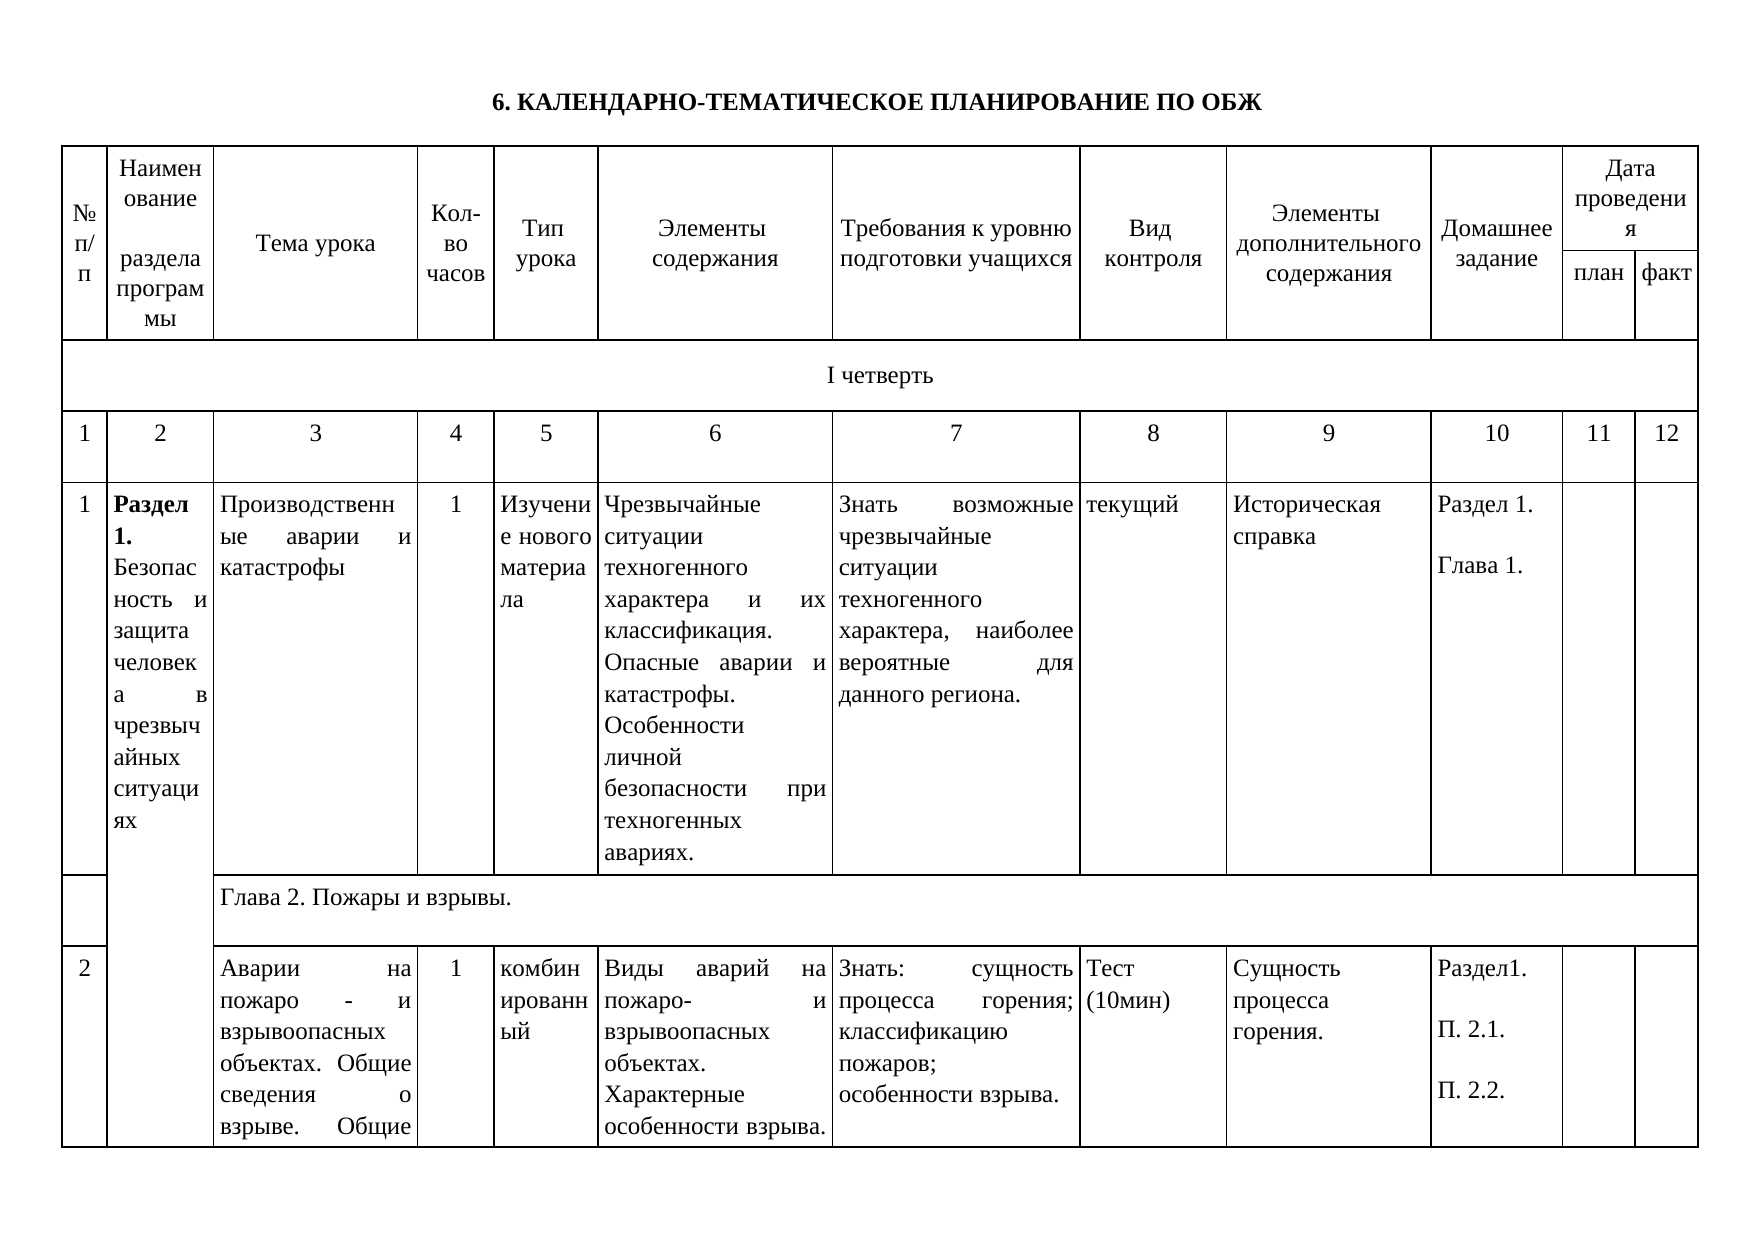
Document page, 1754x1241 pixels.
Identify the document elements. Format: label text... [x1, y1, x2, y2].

table_cell Историческая справка [1227, 483, 1430, 874]
table_cell факт [1636, 251, 1697, 339]
table_header Вид контроля [1081, 147, 1226, 339]
table_cell 10 [1432, 412, 1562, 482]
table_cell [1227, 947, 1430, 1146]
table_cell 1 [63, 483, 106, 874]
table_header Тип урока [495, 147, 597, 339]
table_header Дата проведения [1563, 147, 1697, 250]
table_cell 2 [108, 412, 213, 482]
table_header Кол-во часов [418, 147, 493, 339]
table_cell комбинированный [495, 947, 597, 1146]
table_cell Глава 2. Пожары и взрывы. [214, 876, 1697, 945]
table_cell 9 [1227, 412, 1430, 482]
table_cell 4 [418, 412, 493, 482]
table_cell 8 [1081, 412, 1226, 482]
table_header Наименование раздела программы [108, 147, 213, 339]
table_cell план [1563, 251, 1634, 339]
table_cell Раздел 1. Глава 1. [1432, 483, 1562, 874]
table_cell 1 [418, 947, 493, 1146]
table_cell 1 [418, 483, 493, 874]
table_header Домашнее задание [1432, 147, 1562, 339]
table_header Тема урока [214, 147, 417, 339]
table_cell 2 [63, 947, 106, 1146]
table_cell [1432, 947, 1562, 1146]
table_cell I четверть [63, 341, 1697, 410]
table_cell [833, 947, 1079, 1146]
table_cell текущий [1081, 483, 1226, 874]
table_cell Изучение нового материала [495, 483, 597, 874]
table_header Элементы дополнительного содержания [1227, 147, 1430, 339]
table_cell 3 [214, 412, 417, 482]
table_cell [1563, 947, 1634, 1146]
table_cell Тест (10мин) [1081, 947, 1226, 1146]
table_header Элементы содержания [599, 147, 832, 339]
table_cell 12 [1636, 412, 1697, 482]
table_cell Раздел 1. Безопасность и защита человека в чрезвычайных ситуациях [108, 483, 213, 1146]
table_cell 11 [1563, 412, 1634, 482]
text 6. КАЛЕНДАРНО-ТЕМАТИЧЕСКОЕ ПЛАНИРОВАНИЕ ПО ОБЖ [118, 87, 1636, 116]
table_cell [63, 876, 106, 945]
table_cell Чрезвычайные ситуации техногенного характера и их классификация. Опасные аварии и катастрофы. Особенности личной безопасности при техногенных авариях. [599, 483, 832, 874]
table_cell [1636, 947, 1697, 1146]
table_cell 1 [63, 412, 106, 482]
table_cell 6 [599, 412, 832, 482]
table_cell Производственные аварии и катастрофы [214, 483, 417, 874]
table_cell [599, 947, 832, 1146]
table_cell 5 [495, 412, 597, 482]
table_cell [1636, 483, 1697, 874]
table_cell 7 [833, 412, 1079, 482]
table_cell Знать возможные чрезвычайные ситуации техногенного характера, наиболее вероятные для данного региона. [833, 483, 1079, 874]
table_header Требования к уровню подготовки учащихся [833, 147, 1079, 339]
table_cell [214, 947, 417, 1146]
table_cell [1563, 483, 1634, 874]
table_header № п/п [63, 147, 106, 339]
